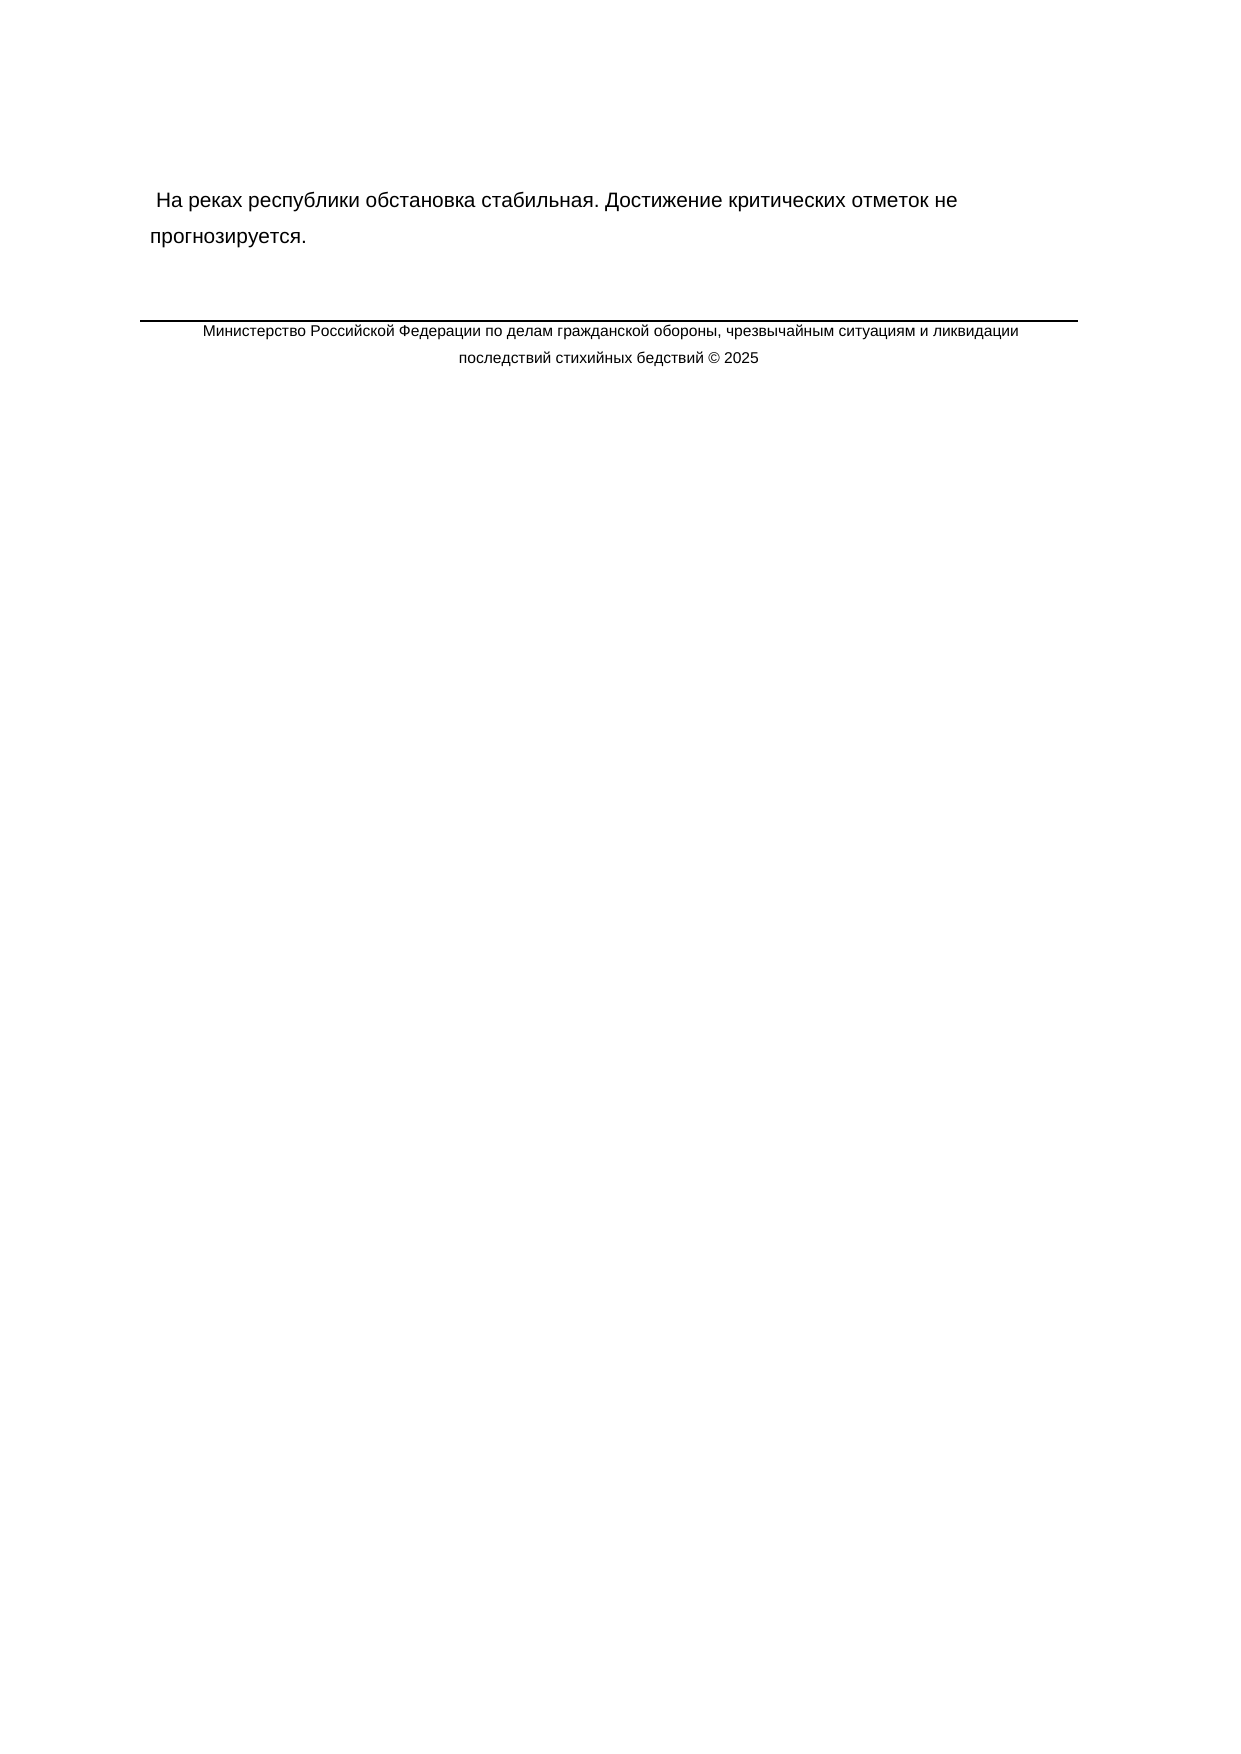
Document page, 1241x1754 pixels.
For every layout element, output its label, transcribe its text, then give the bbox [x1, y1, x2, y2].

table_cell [140, 150, 1078, 320]
table_cell Министерство Российской Федерации по делам гражданской обороны, чрезвычайным ситуациям и ликвидации последствий стихийных бедствий © 2025 [140, 322, 1078, 404]
